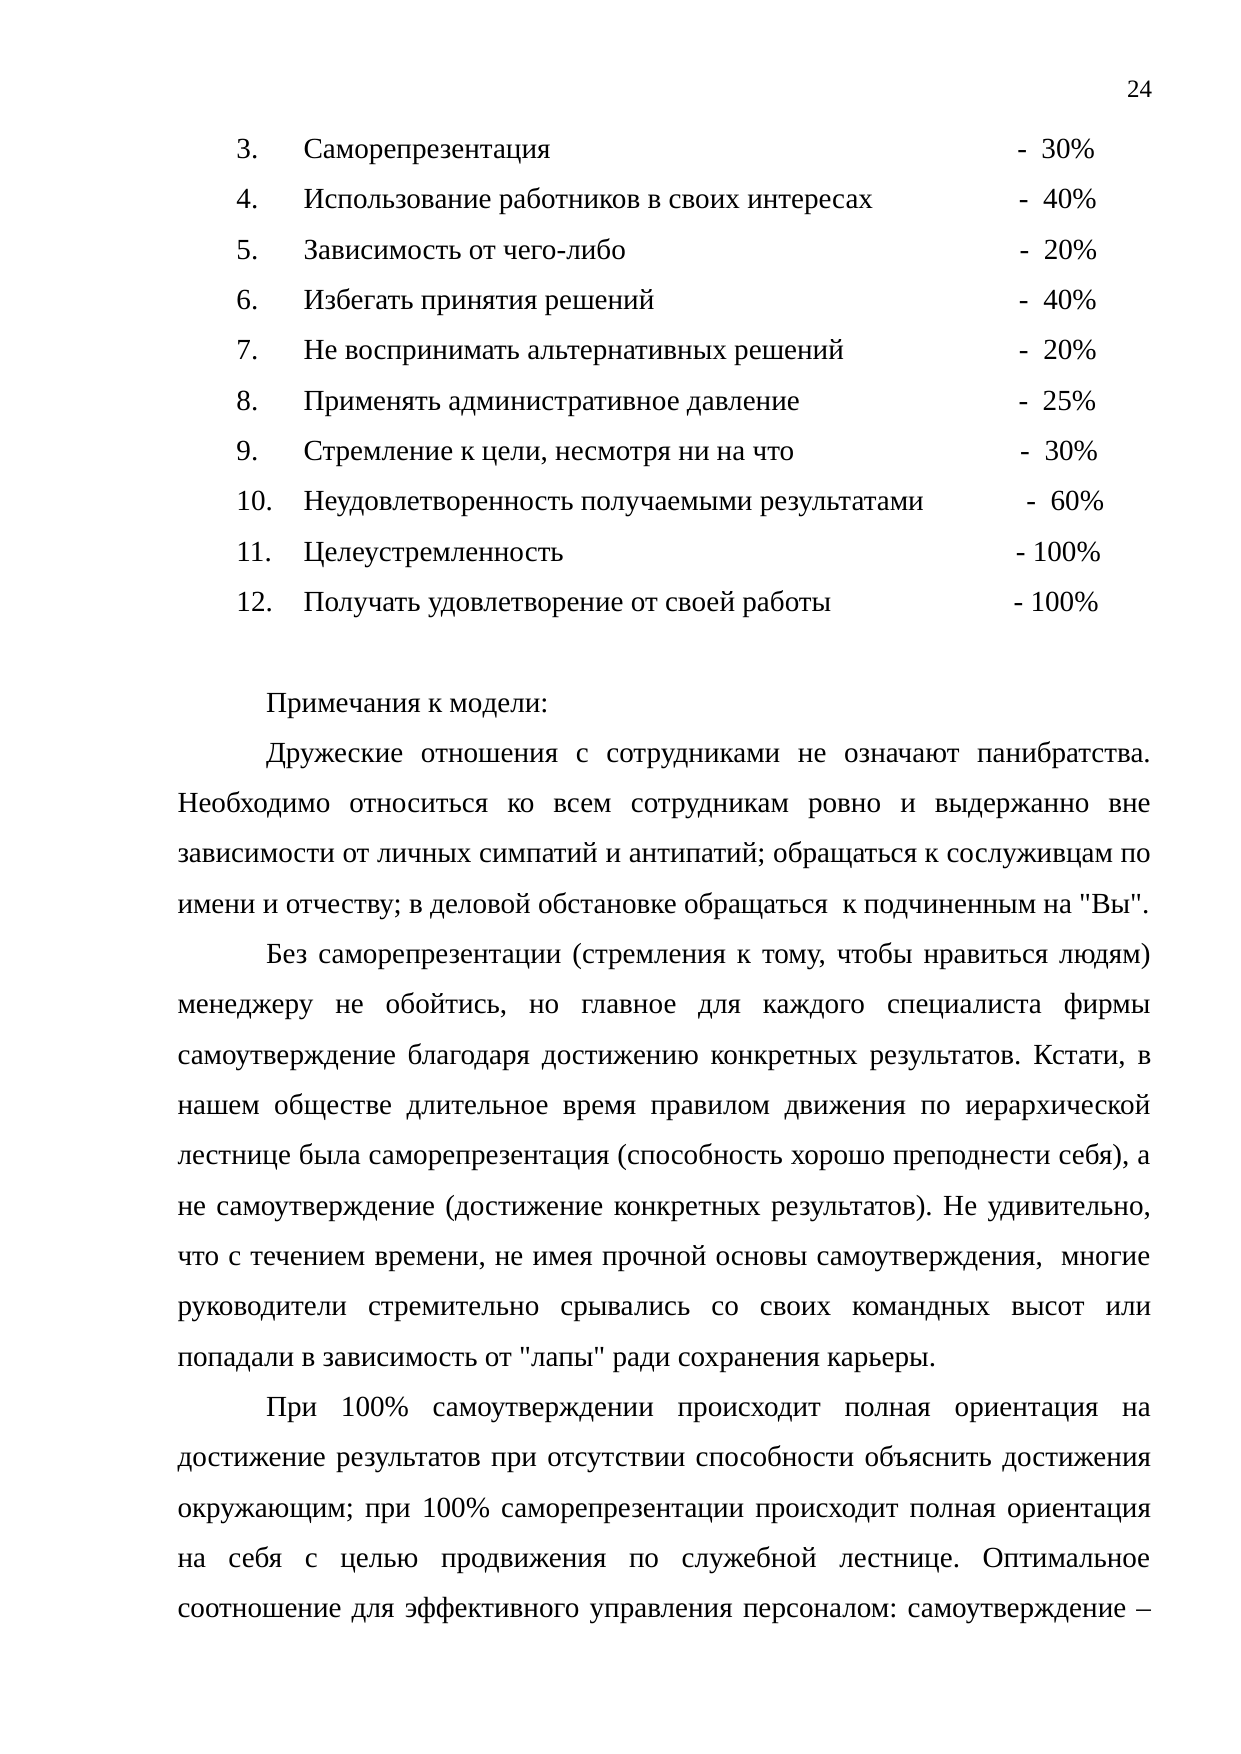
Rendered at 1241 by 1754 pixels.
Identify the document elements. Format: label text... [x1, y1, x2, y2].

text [177, 1389, 1152, 1624]
text Без саморепрезентации (стремления к тому, чтобы нравиться людям) менеджеру не обойтись, но главное для каждого специалиста фирмы самоутверждение благодаря достижению конкретных результатов. Кстати, в нашем обществе длительное время правилом движения по иерархической лестнице была саморепрезентация (способность хорошо преподнести себя), а не самоутверждение (достижение конкретных результатов). Не удивительно, что с течением времени, не имея прочной основы самоутверждения, многие руководители стремительно срывались со своих командных высот или попадали в зависимость от "лапы" ради сохранения карьеры. [177, 936, 1152, 1372]
list Использование работников в своих интересах - 40% [177, 182, 1152, 215]
list Неудовлетворенность получаемыми результатами - 60% [177, 483, 1152, 517]
list Стремление к цели, несмотря ни на что - 30% [177, 433, 1152, 467]
text Примечания к модели: [177, 685, 1152, 718]
list Саморепрезентация - 30% [177, 131, 1152, 165]
list Применять административное давление - 25% [177, 383, 1152, 416]
list Целеустремленность - 100% [177, 534, 1152, 567]
list Зависимость от чего-либо - 20% [177, 232, 1152, 265]
text Дружеские отношения с сотрудниками не означают панибратства. Необходимо относиться ко всем сотрудникам ровно и выдержанно вне зависимости от личных симпатий и антипатий; обращаться к сослуживцам по имени и отчеству; в деловой обстановке обращаться к подчиненным на "Вы". [177, 735, 1152, 919]
list Избегать принятия решений - 40% [177, 282, 1152, 316]
list Получать удовлетворение от своей работы - 100% [177, 584, 1152, 618]
list Не воспринимать альтернативных решений - 20% [177, 332, 1152, 366]
